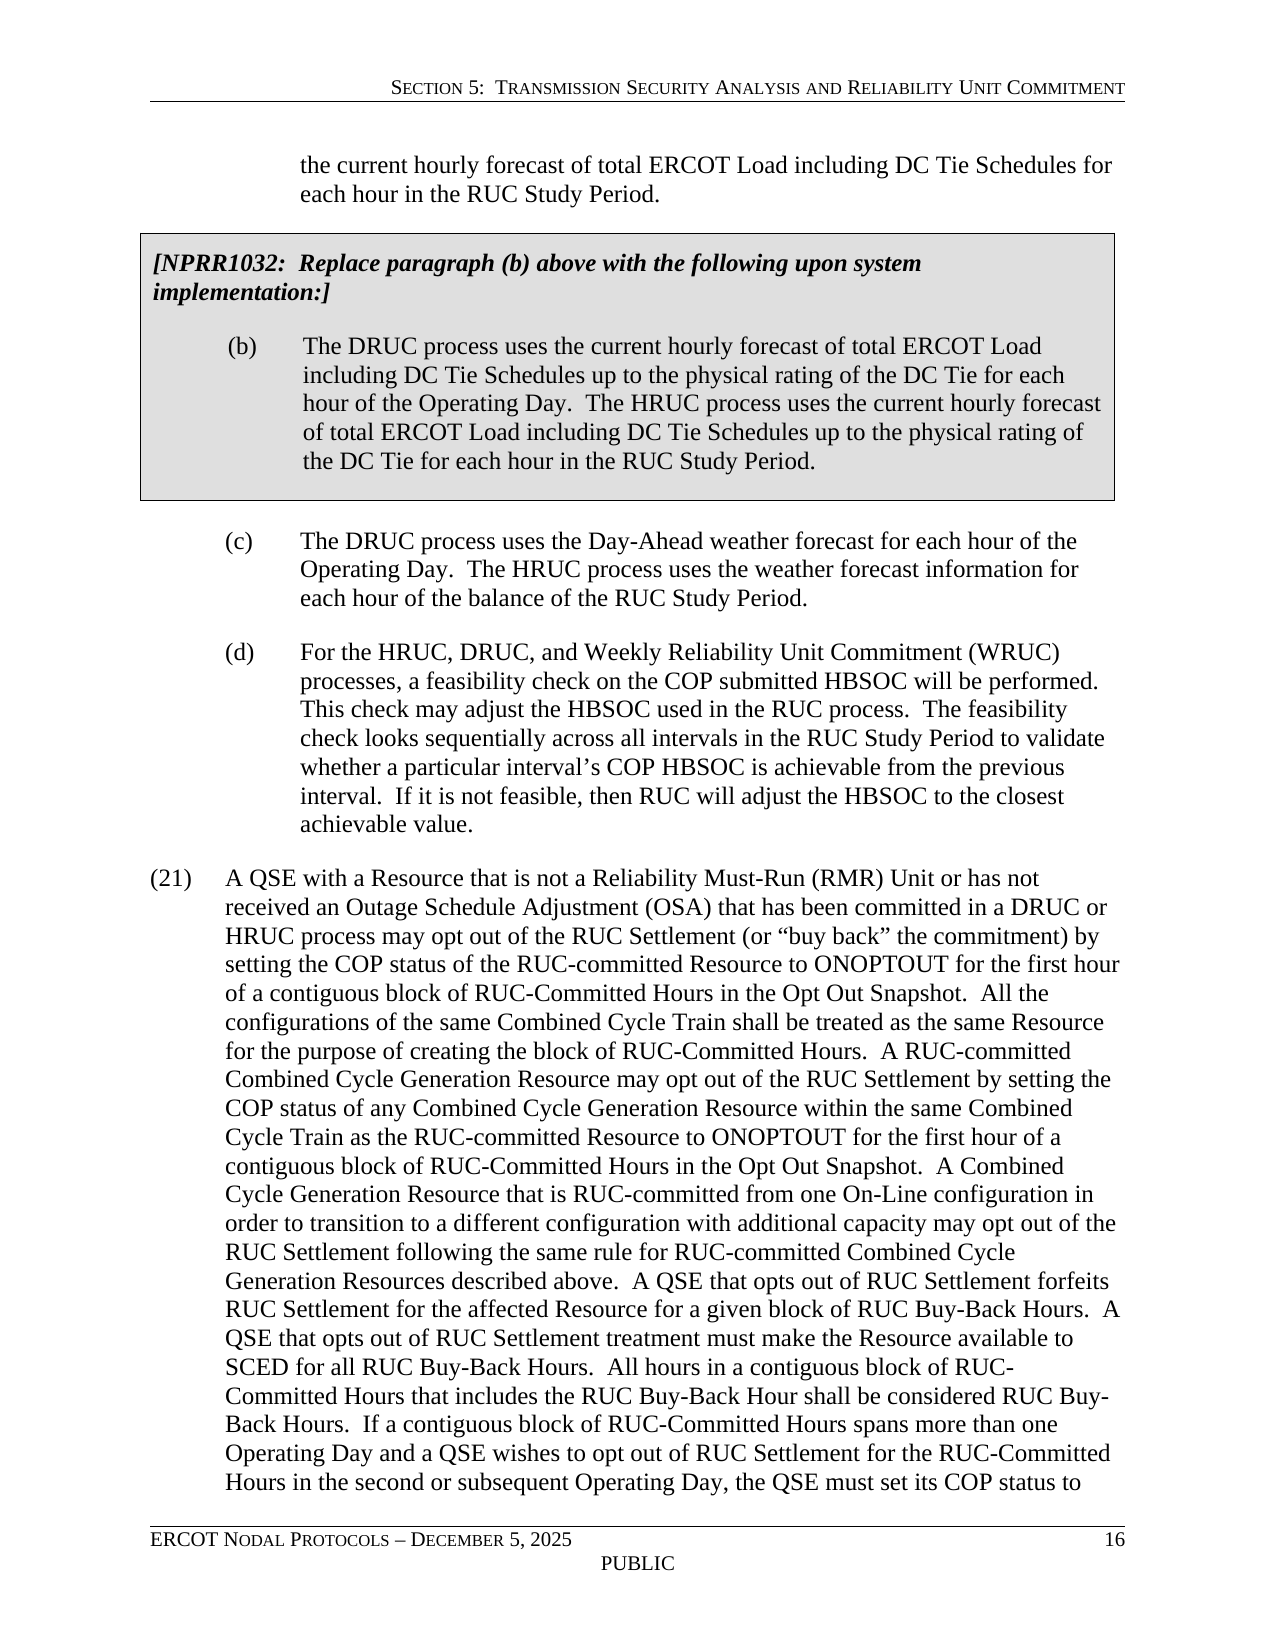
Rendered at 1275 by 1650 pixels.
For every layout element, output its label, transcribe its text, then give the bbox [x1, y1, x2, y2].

table_header [NPRR1032: Replace paragraph (b) above with the following upon system implementation:] (b) The DRUC process uses the current hourly forecast of total ERCOT Load including DC Tie Schedules up to the physical rating of the DC Tie for each hour of the Operating Day. The HRUC process uses the current hourly forecast of total ERCOT Load including DC Tie Schedules up to the physical rating of the DC Tie for each hour in the RUC Study Period. [141, 234, 1114, 500]
text (d) For the HRUC, DRUC, and Weekly Reliability Unit Commitment (WRUC) processes, a feasibility check on the COP submitted HBSOC will be performed. This check may adjust the HBSOC used in the RUC process. The feasibility check looks sequentially across all intervals in the RUC Study Period to validate whether a particular interval’s COP HBSOC is achievable from the previous interval. If it is not feasible, then RUC will adjust the HBSOC to the closest achievable value. [225, 637, 1125, 838]
text (c) The DRUC process uses the Day-Ahead weather forecast for each hour of the Operating Day. The HRUC process uses the weather forecast information for each hour of the balance of the RUC Study Period. [225, 526, 1125, 612]
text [150, 863, 1125, 1496]
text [225, 150, 1125, 207]
